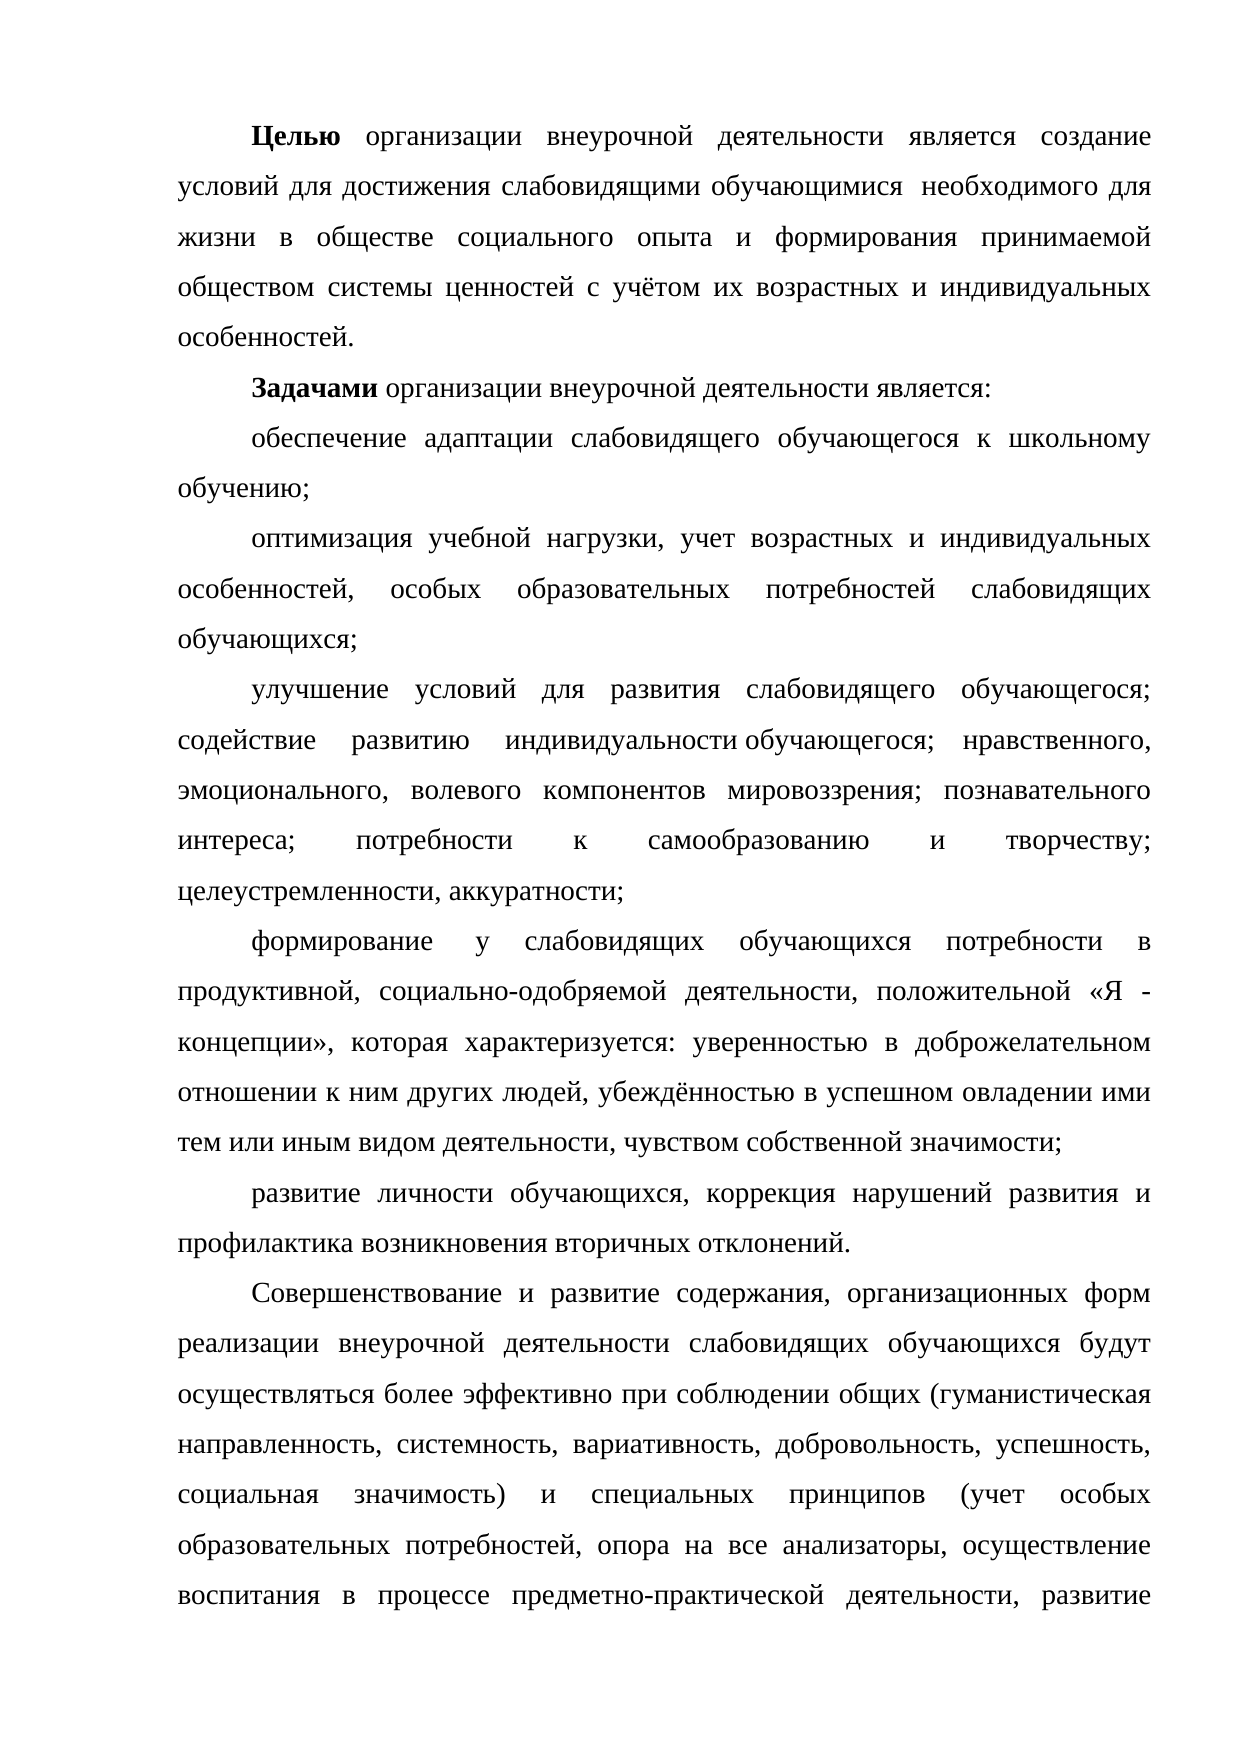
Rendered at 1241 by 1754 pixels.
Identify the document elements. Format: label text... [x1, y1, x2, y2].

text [177, 1275, 1152, 1611]
text формирование у слабовидящих обучающихся потребности в продуктивной, социально-одобряемой деятельности, положительной «Я - концепции», которая характеризуется: уверенностью в доброжелательном отношении к ним других людей, убеждённостью в успешном овладении ими тем или иным видом деятельности, чувством собственной значимости; [177, 923, 1152, 1158]
text Целью организации внеурочной деятельности является создание условий для достижения слабовидящими обучающимися необходимого для жизни в обществе социального опыта и формирования принимаемой обществом системы ценностей с учётом их возрастных и индивидуальных особенностей. [177, 118, 1152, 353]
text улучшение условий для развития слабовидящего обучающегося; содействие развитию индивидуальности обучающегося; нравственного, эмоционального, волевого компонентов мировоззрения; познавательного интереса; потребности к самообразованию и творчеству; целеустремленности, аккуратности; [177, 672, 1152, 906]
text обеспечение адаптации слабовидящего обучающегося к школьному обучению; [177, 420, 1152, 504]
text Задачами организации внеурочной деятельности является: [177, 370, 1152, 403]
text развитие личности обучающихся, коррекция нарушений развития и профилактика возникновения вторичных отклонений. [177, 1175, 1152, 1258]
text оптимизация учебной нагрузки, учет возрастных и индивидуальных особенностей, особых образовательных потребностей слабовидящих обучающихся; [177, 521, 1152, 655]
